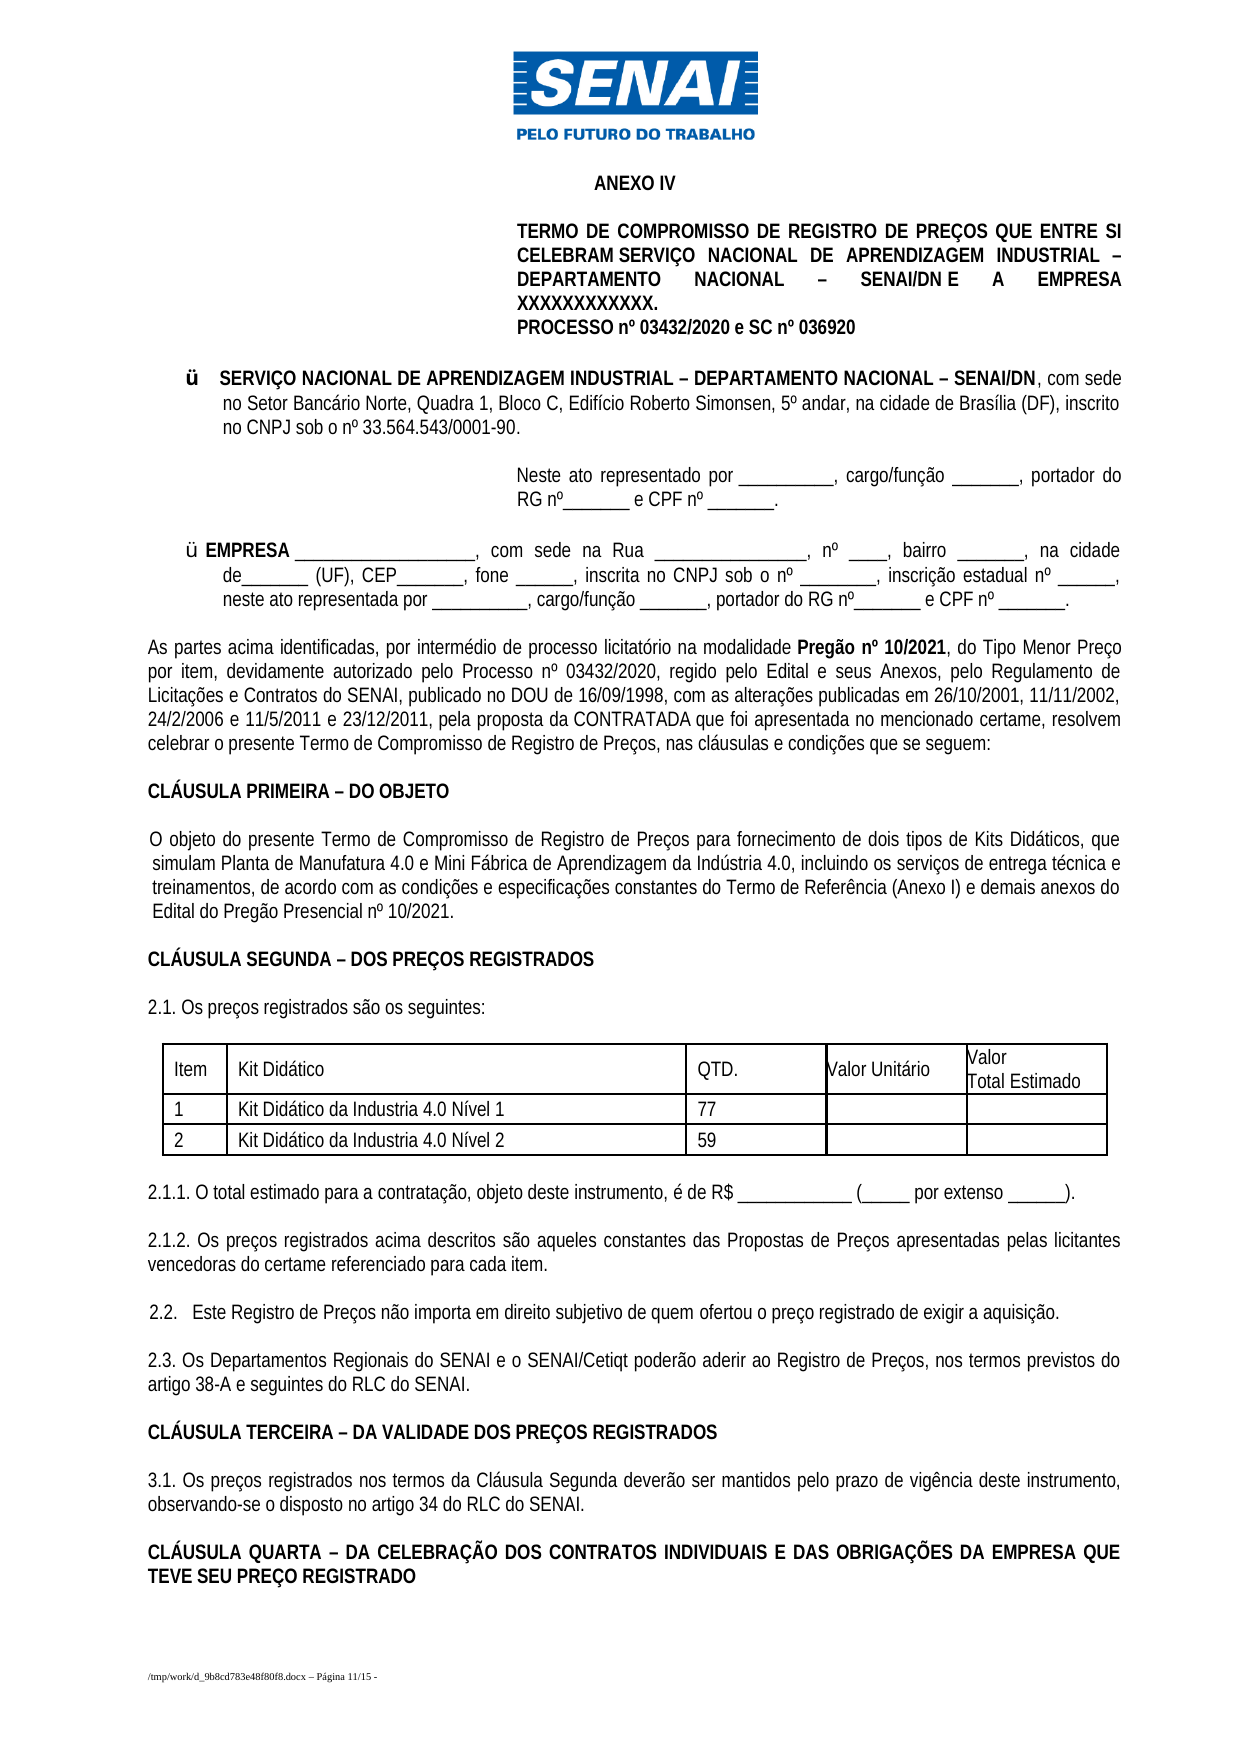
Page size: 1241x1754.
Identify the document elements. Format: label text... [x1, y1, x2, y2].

table_cell Kit Didático da Industria 4.0 Nível 2 [228, 1125, 685, 1154]
text TERMO DE COMPROMISSO DE REGISTRO DE PREÇOS QUE ENTRE SI CELEBRAM SERVIÇO NACIONAL DE APRENDIZAGEM INDUSTRIAL – DEPARTAMENTO NACIONAL – SENAI/DN E A EMPRESA XXXXXXXXXXXX. [517, 219, 1122, 315]
text CLÁUSULA SEGUNDA – DOS PREÇOS REGISTRADOS [148, 947, 1122, 971]
text 2.1.1. O total estimado para a contratação, objeto deste instrumento, é de R$ ____________ (_____ por extenso ______). [148, 1180, 1122, 1204]
table_cell [968, 1095, 1106, 1123]
text 2.2. Este Registro de Preços não importa em direito subjetivo de quem ofertou o preço registrado de exigir a aquisição. [148, 1300, 1122, 1324]
text 3.1. Os preços registrados nos termos da Cláusula Segunda deverão ser mantidos pelo prazo de vigência deste instrumento, observando-se o disposto no artigo 34 do RLC do SENAI. [148, 1468, 1122, 1516]
text 2.1. Os preços registrados são os seguintes: [148, 994, 1122, 1018]
table_cell 1 [164, 1095, 226, 1123]
table_cell [828, 1125, 966, 1154]
text As partes acima identificadas, por intermédio de processo licitatório na modalidade Pregão nº 10/2021, do Tipo Menor Preço por item, devidamente autorizado pelo Processo nº 03432/2020, regido pelo Edital e seus Anexos, pelo Regulamento de Licitações e Contratos do SENAI, publicado no DOU de 16/09/1998, com as alterações publicadas em 26/10/2001, 11/11/2002, 24/2/2006 e 11/5/2011 e 23/12/2011, pela proposta da CONTRATADA que foi apresentada no mencionado certame, resolvem celebrar o presente Termo de Compromisso de Registro de Preços, nas cláusulas e condições que se seguem: [148, 635, 1122, 755]
list ü EMPRESA ___________________, com sede na Rua ________________, nº ____, bairro _______, na cidade de_______ (UF), CEP_______, fone ______, inscrita no CNPJ sob o nº ________, inscrição estadual nº ______, neste ato representada por __________, cargo/função _______, portador do RG nº_______ e CPF nº _______. [185, 535, 1122, 611]
table_cell 59 [687, 1125, 825, 1154]
table_header Valor Total Estimado [968, 1045, 1106, 1092]
text 2.1.2. Os preços registrados acima descritos são aqueles constantes das Propostas de Preços apresentadas pelas licitantes vencedoras do certame referenciado para cada item. [148, 1228, 1122, 1276]
table_header Kit Didático [228, 1045, 685, 1092]
picture [512, 50, 758, 140]
text CLÁUSULA QUARTA – DA CELEBRAÇÃO DOS CONTRATOS INDIVIDUAIS E DAS OBRIGAÇÕES DA EMPRESA QUE TEVE SEU PREÇO REGISTRADO [148, 1539, 1122, 1587]
table_header Valor Unitário [828, 1045, 966, 1092]
text CLÁUSULA TERCEIRA – DA VALIDADE DOS PREÇOS REGISTRADOS [148, 1420, 1122, 1444]
list Neste ato representado por __________, cargo/função _______, portador do RG nº_______ e CPF nº _______. [516, 463, 1122, 511]
text O objeto do presente Termo de Compromisso de Registro de Preços para fornecimento de dois tipos de Kits Didáticos, que simulam Planta de Manufatura 4.0 e Mini Fábrica de Aprendizagem da Indústria 4.0, incluindo os serviços de entrega técnica e treinamentos, de acordo com as condições e especificações constantes do Termo de Referência (Anexo I) e demais anexos do Edital do Pregão Presencial nº 10/2021. [149, 827, 1122, 923]
text CLÁUSULA PRIMEIRA – DO OBJETO [148, 779, 1122, 803]
list ü SERVIÇO NACIONAL DE APRENDIZAGEM INDUSTRIAL – DEPARTAMENTO NACIONAL – SENAI/DN, com sede no Setor Bancário Norte, Quadra 1, Bloco C, Edifício Roberto Simonsen, 5º andar, na cidade de Brasília (DF), inscrito no CNPJ sob o nº 33.564.543/0001-90. [185, 363, 1122, 439]
table_cell 77 [687, 1095, 825, 1123]
text PROCESSO nº 03432/2020 e SC nº 036920 [517, 315, 1122, 339]
text 2.3. Os Departamentos Regionais do SENAI e o SENAI/Cetiqt poderão aderir ao Registro de Preços, nos termos previstos do artigo 38-A e seguintes do RLC do SENAI. [148, 1348, 1122, 1396]
table_header QTD. [687, 1045, 825, 1092]
table_cell Kit Didático da Industria 4.0 Nível 1 [228, 1095, 685, 1123]
text ANEXO IV [148, 171, 1122, 195]
table_cell [828, 1095, 966, 1123]
table_cell 2 [164, 1125, 226, 1154]
table_header Item [164, 1045, 226, 1092]
table_cell [968, 1125, 1106, 1154]
